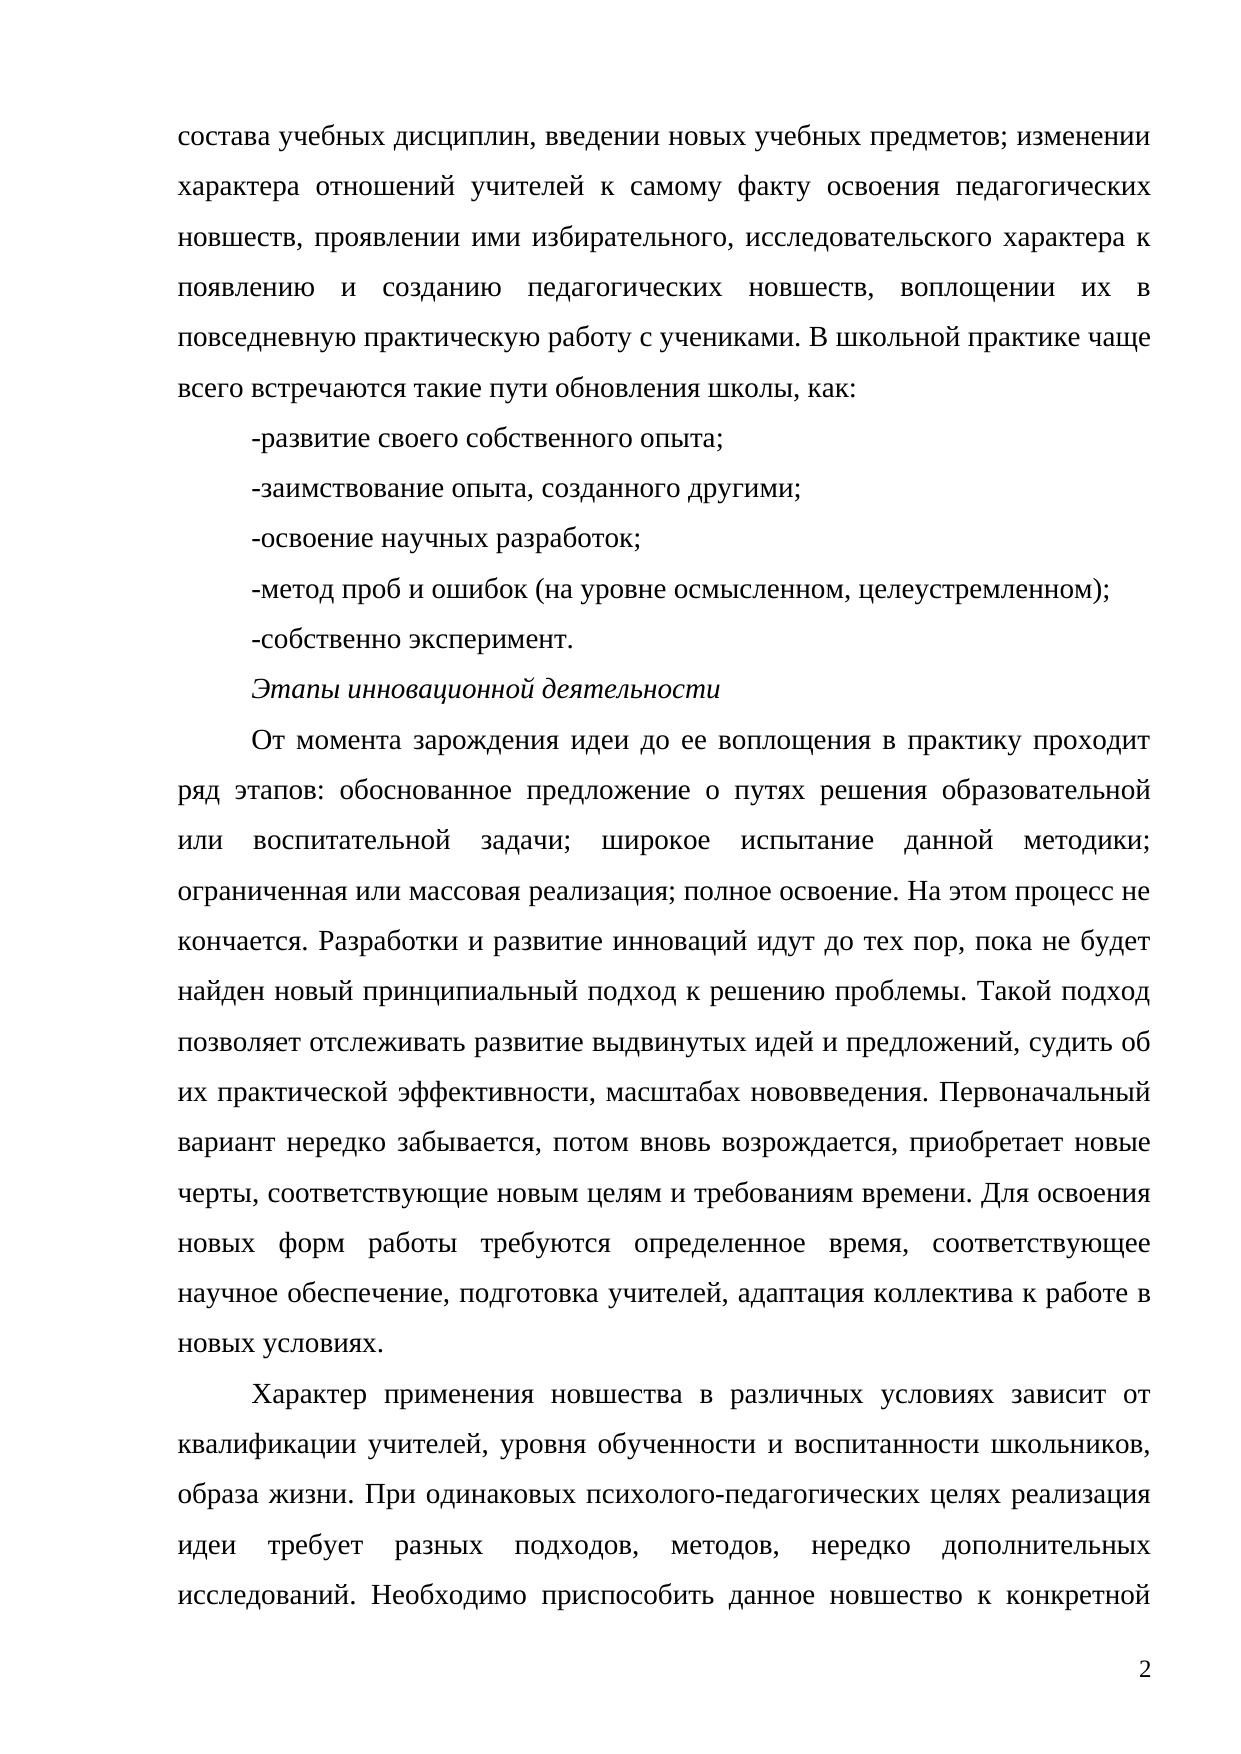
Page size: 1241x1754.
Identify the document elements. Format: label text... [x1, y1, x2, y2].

text Этапы инновационной деятельности [177, 672, 1152, 705]
text -развитие своего собственного опыта; [177, 420, 1152, 453]
text -заимствование опыта, созданного другими; [177, 470, 1152, 504]
text -метод проб и ошибок (на уровне осмысленном, целеустремленном); [177, 571, 1152, 604]
text -освоение научных разработок; [177, 521, 1152, 554]
text -собственно эксперимент. [177, 621, 1152, 655]
text От момента зарождения идеи до ее воплощения в практику проходит ряд этапов: обоснованное предложение о путях решения образовательной или воспитательной задачи; широкое испытание данной методики; ограниченная или массовая реализация; полное освоение. На этом процесс не кончается. Разработки и развитие инноваций идут до тех пор, пока не будет найден новый принципиальный подход к решению проблемы. Такой подход позволяет отслеживать развитие выдвинутых идей и предложений, судить об их практической эффективности, масштабах нововведения. Первоначальный вариант нередко забывается, потом вновь возрождается, приобретает новые черты, соответствующие новым целям и требованиям времени. Для освоения новых форм работы требуются определенное время, соответствующее научное обеспечение, подготовка учителей, адаптация коллектива к работе в новых условиях. [177, 722, 1152, 1359]
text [177, 118, 1152, 403]
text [177, 1376, 1152, 1611]
